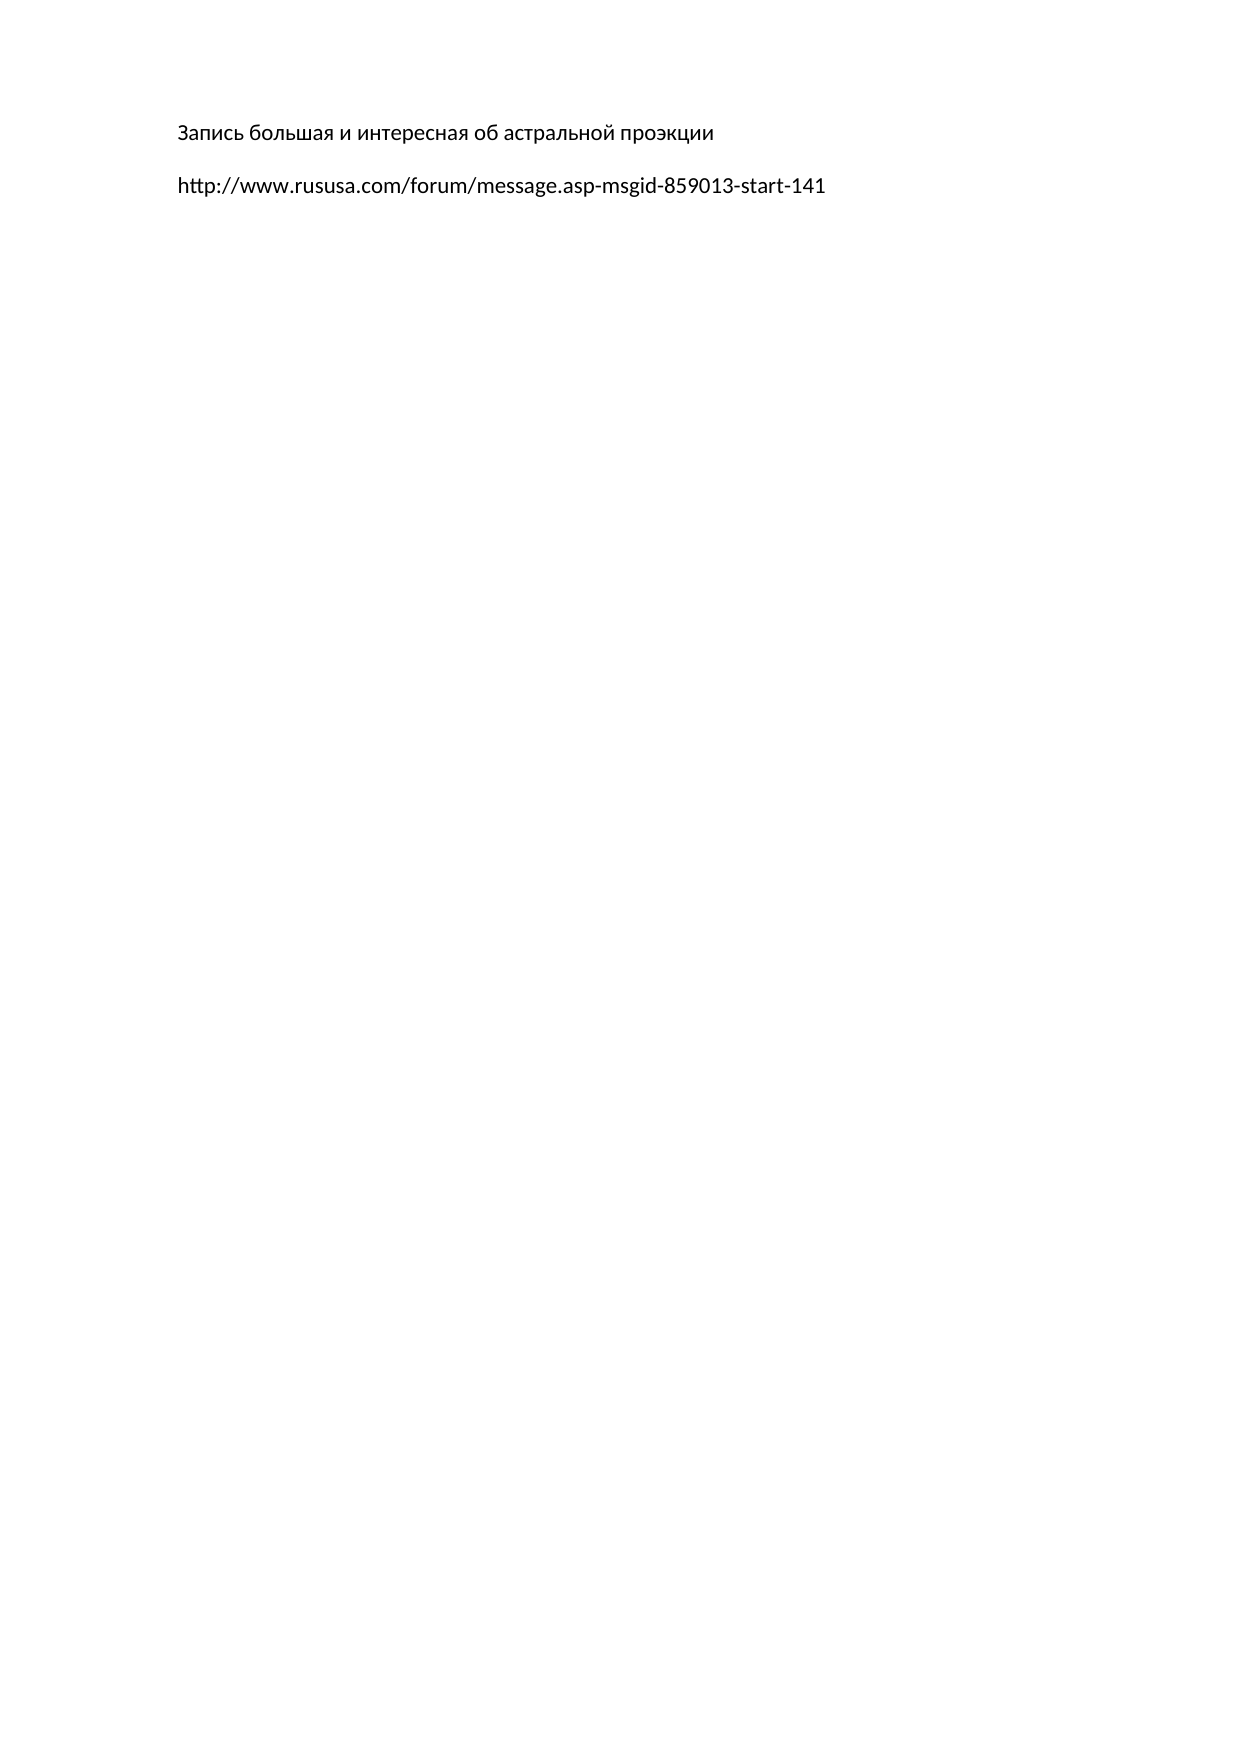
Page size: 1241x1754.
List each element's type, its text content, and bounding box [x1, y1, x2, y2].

text http://www.rususa.com/forum/message.asp-msgid-859013-start-141 [177, 171, 1152, 199]
text Запись большая и интересная об астральной проэкции [177, 118, 1152, 146]
